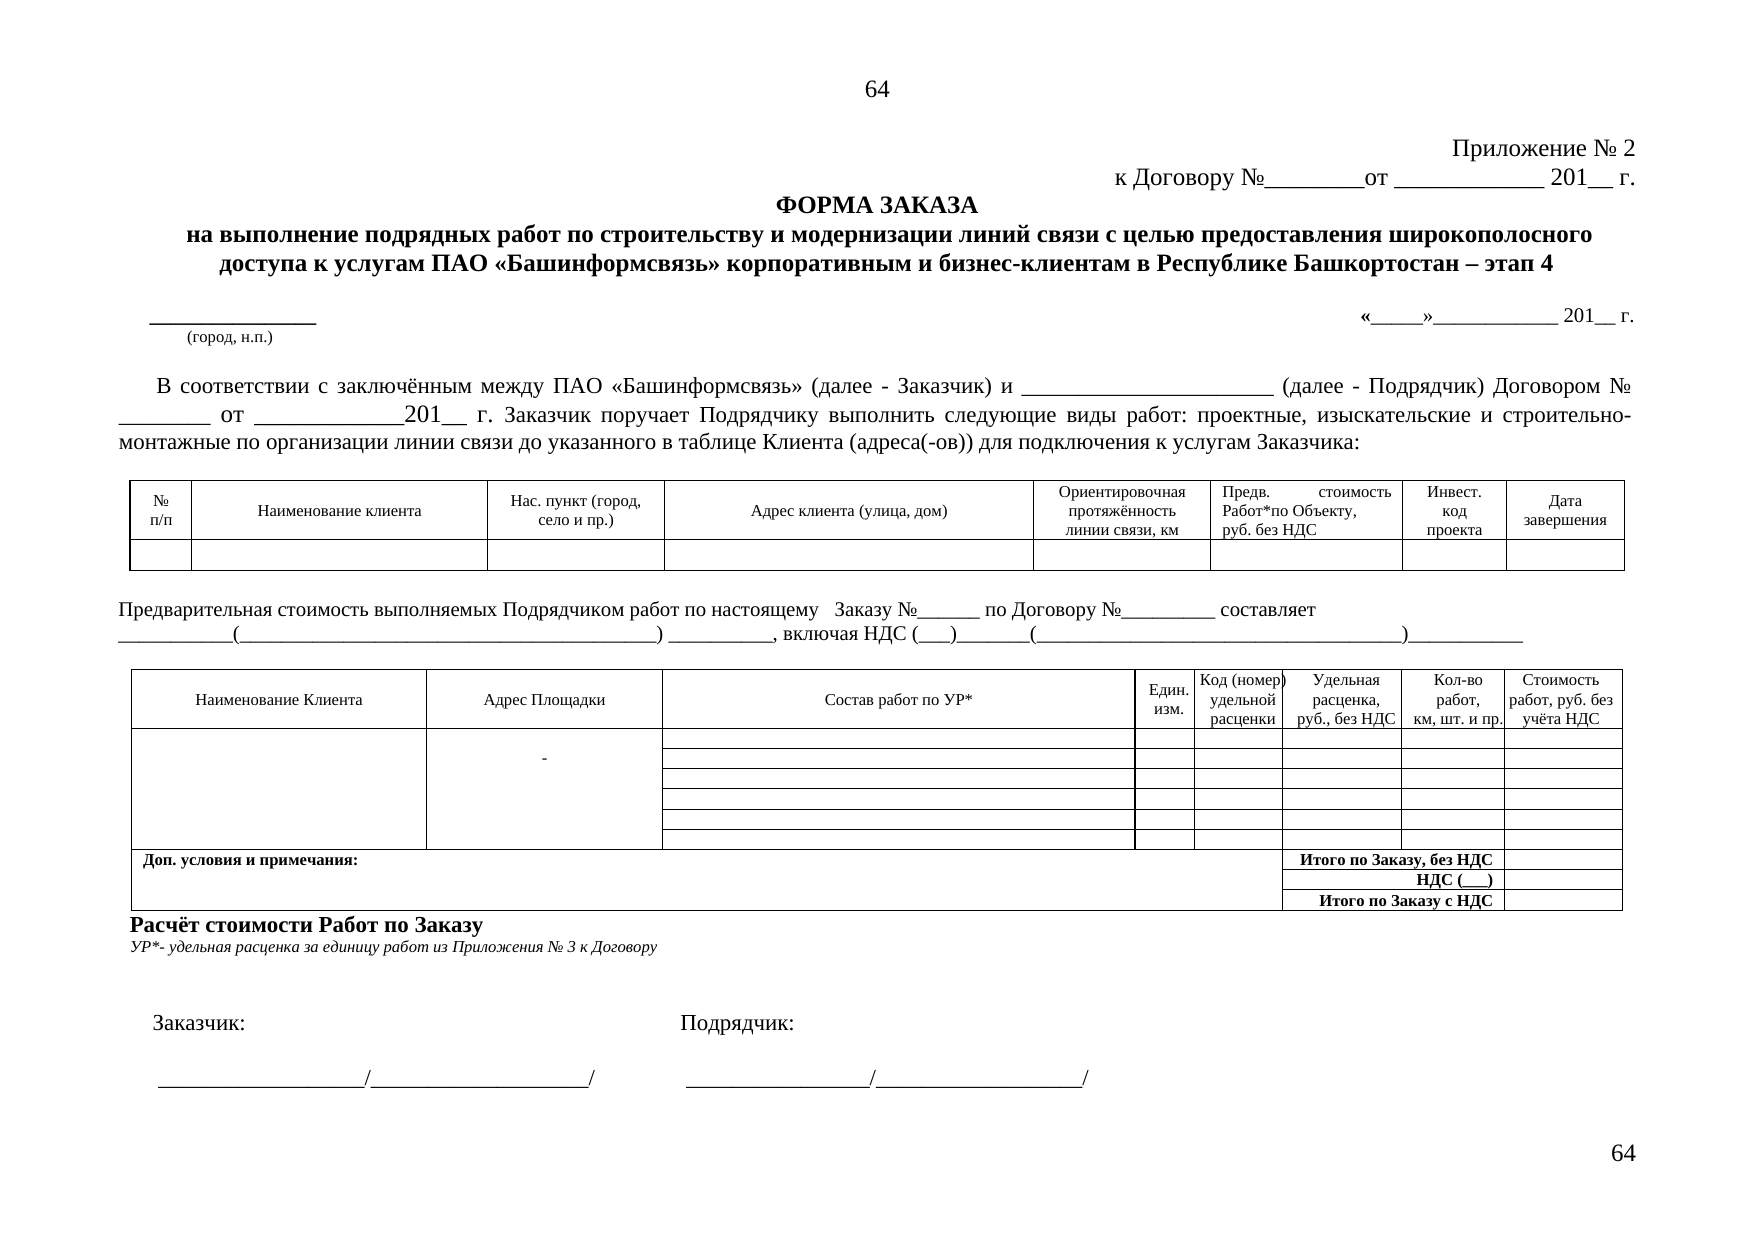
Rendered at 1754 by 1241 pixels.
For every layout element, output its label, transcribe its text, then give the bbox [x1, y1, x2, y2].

table_cell [1505, 810, 1622, 829]
table_header Наименование клиента [192, 481, 487, 539]
table_header Наименование Клиента [132, 670, 426, 728]
table_cell [663, 729, 1134, 748]
table_cell [663, 830, 1134, 849]
table_cell [1402, 769, 1504, 788]
table_header Адрес Площадки [427, 670, 662, 728]
table_header Ориентировочная протяжённость линии связи, км [1034, 481, 1210, 539]
table_cell [1136, 749, 1194, 768]
table_cell [1136, 789, 1194, 808]
table_cell [1195, 789, 1282, 808]
table_cell [1505, 769, 1622, 788]
table_cell [131, 540, 191, 569]
table_cell [1283, 769, 1401, 788]
table_cell [1283, 749, 1401, 768]
text ___________(________________________________________) __________, включая НДС (___)_______(___________________________________)___________ [118, 621, 1634, 645]
table_cell НДС (___) [1283, 870, 1504, 889]
table_cell [1136, 810, 1194, 829]
table_cell [1505, 870, 1622, 889]
table_cell [663, 749, 1134, 768]
table_cell [1402, 749, 1504, 768]
table_header № п/п [131, 481, 191, 539]
table_header Код (номер) удельной расценки [1195, 670, 1282, 728]
text на выполнение подрядных работ по строительству и модернизации линий связи с целью предоставления широкополосного доступа к услугам ПАО «Башинформсвязь» корпоративным и бизнес-клиентам в Республике Башкортостан – этап 4 [137, 219, 1636, 277]
table_cell [1211, 540, 1402, 569]
table_cell [1402, 729, 1504, 748]
title __________________/___________________/ ________________/__________________/ [118, 1064, 1636, 1090]
text к Договору №________от ____________ 201__ г. [118, 162, 1636, 190]
table_cell [1283, 789, 1401, 808]
text Заказчик: Подрядчик: [118, 1009, 1636, 1035]
table_cell [1195, 729, 1282, 748]
text ________________ «_____»____________ 201__ г. [118, 303, 1636, 327]
table_header Един. изм. [1136, 670, 1194, 728]
table_cell [1034, 540, 1210, 569]
table_cell Итого по Заказу, без НДС [1283, 850, 1504, 869]
table_cell [1402, 789, 1504, 808]
table_cell [1283, 810, 1401, 829]
table_cell [1136, 830, 1194, 849]
table_header Стоимость работ, руб. без учёта НДС [1505, 670, 1622, 728]
table_cell [663, 769, 1134, 788]
table_cell [1505, 789, 1622, 808]
table_cell [1136, 769, 1194, 788]
text Приложение № 2 [0, 133, 1636, 162]
table_cell [1283, 729, 1401, 748]
table_cell [1402, 830, 1504, 849]
table_cell [1505, 749, 1622, 768]
table_cell [488, 540, 664, 569]
table_cell [1283, 830, 1401, 849]
table_cell [132, 729, 426, 849]
table_header Предв. стоимость Работ*по Объекту, руб. без НДС [1211, 481, 1402, 539]
table_cell [665, 540, 1033, 569]
text (город, н.п.) [118, 327, 1636, 346]
table_cell [663, 810, 1134, 829]
table_header Инвест. код проекта [1403, 481, 1506, 539]
table_cell [1505, 729, 1622, 748]
table_header Кол-во работ, км, шт. и пр. [1402, 670, 1504, 728]
table_cell [1402, 810, 1504, 829]
table_header Состав работ по УР* [663, 670, 1134, 728]
table_header Нас. пункт (город, село и пр.) [488, 481, 664, 539]
table_cell [1136, 729, 1194, 748]
table_cell [1505, 850, 1622, 869]
text В соответствии с заключённым между ПАО «Башинформсвязь» (далее - Заказчик) и ______________________ (далее - Подрядчик) Договором № ________ от ____________201__ г. Заказчик поручает Подрядчику выполнить следующие виды работ: проектные, изыскательские и строительно-монтажные по организации линии связи до указанного в таблице Клиента (адреса(-ов)) для подключения к услугам Заказчика: [119, 373, 1634, 454]
table_cell - [427, 729, 662, 849]
text ФОРМА ЗАКАЗА [118, 190, 1636, 219]
text УР*- удельная расценка за единицу работ из Приложения № 3 к Договору [118, 937, 1636, 956]
table_cell [1195, 830, 1282, 849]
table_cell [1505, 830, 1622, 849]
table_cell [1195, 769, 1282, 788]
table_header Дата завершения [1507, 481, 1624, 539]
table_cell Итого по Заказу с НДС [1283, 890, 1504, 909]
table_cell Доп. условия и примечания: [132, 850, 1282, 909]
table_cell [1507, 540, 1624, 569]
table_header Удельная расценка, руб., без НДС [1283, 670, 1401, 728]
text Предварительная стоимость выполняемых Подрядчиком работ по настоящему Заказу №______ по Договору №_________ составляет [118, 597, 1634, 621]
table_cell [1195, 810, 1282, 829]
table_cell [663, 789, 1134, 808]
text Расчёт стоимости Работ по Заказу [103, 911, 1634, 937]
table_cell [1403, 540, 1506, 569]
table_cell [192, 540, 487, 569]
table_header Адрес клиента (улица, дом) [665, 481, 1033, 539]
table_cell [1505, 890, 1622, 909]
table_cell [1195, 749, 1282, 768]
